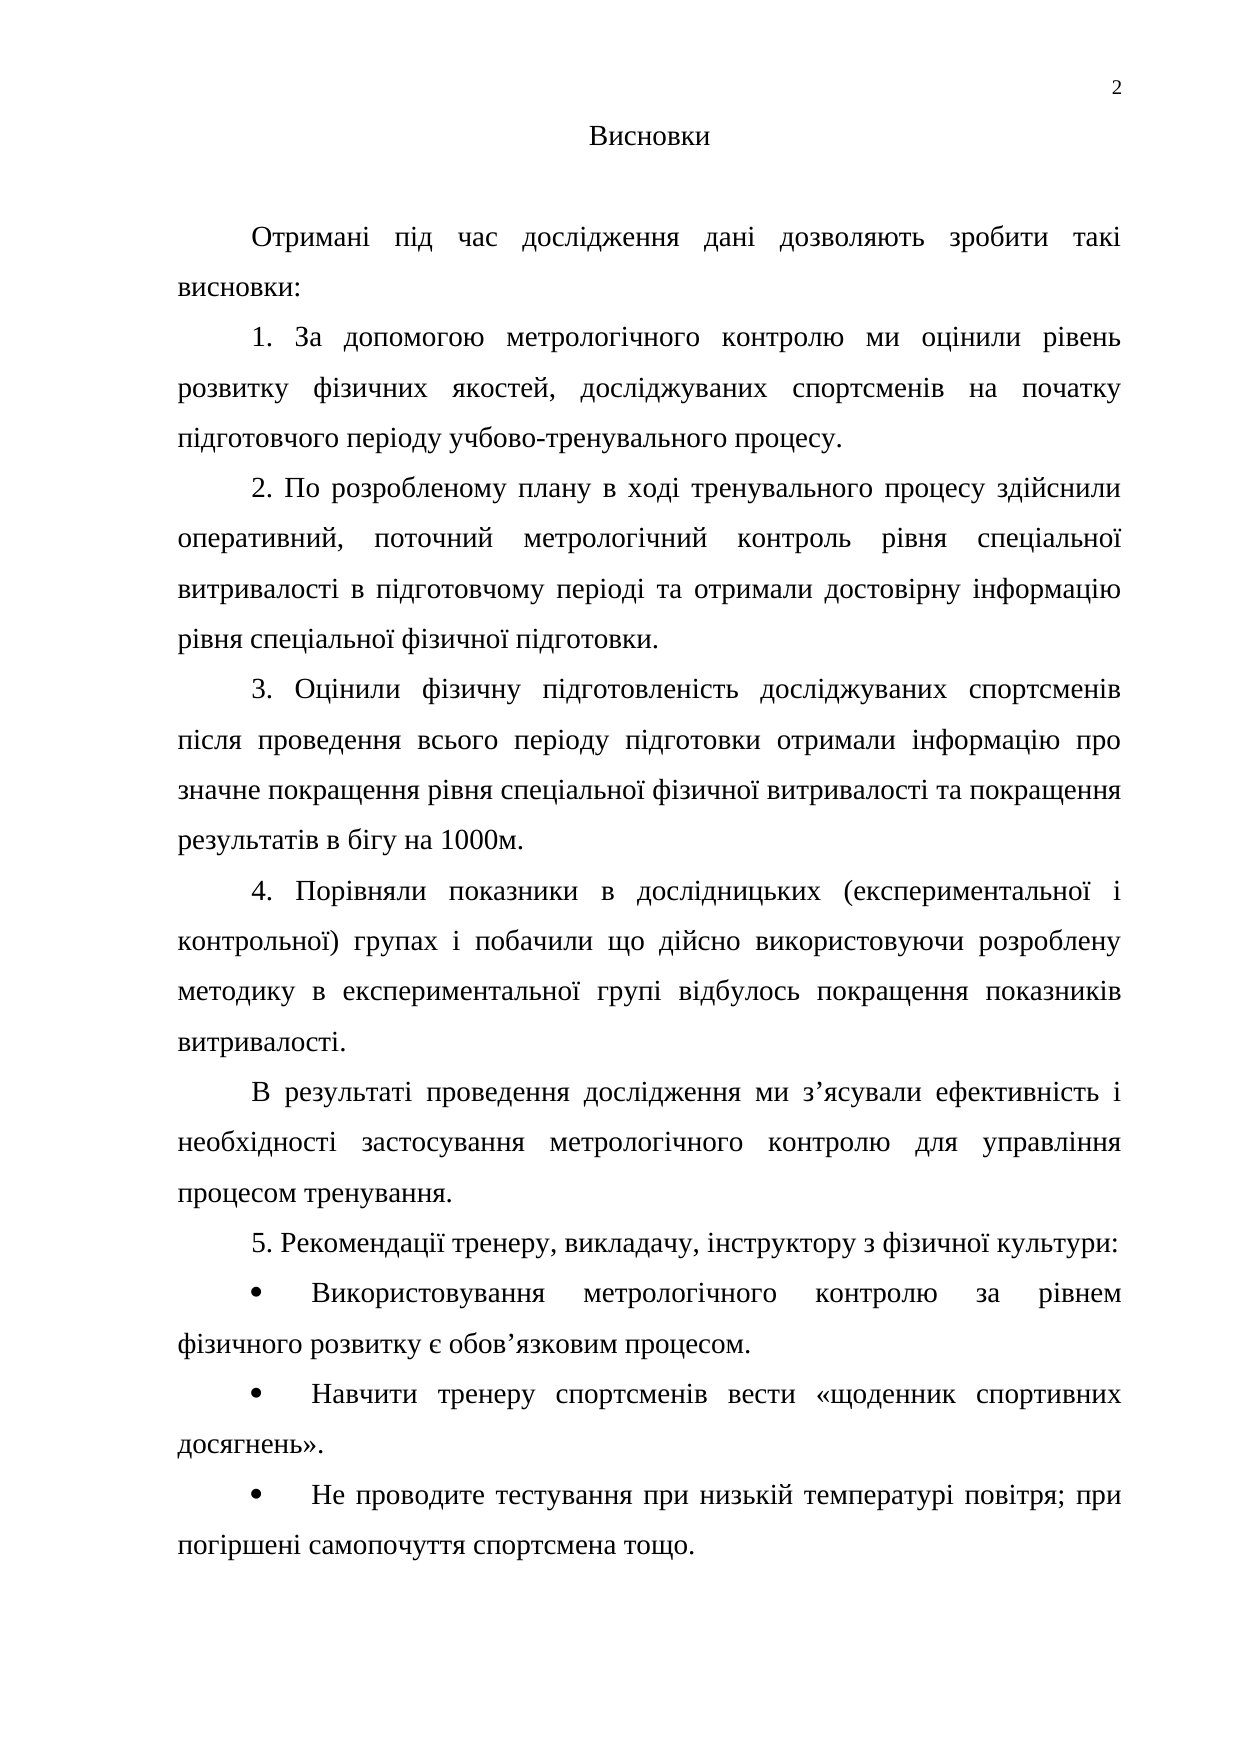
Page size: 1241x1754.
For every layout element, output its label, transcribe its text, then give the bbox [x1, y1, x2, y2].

text Висновки [177, 118, 1122, 152]
text 1. За допомогою метрологічного контролю ми оцінили рівень розвитку фізичних якостей, досліджуваних спортсменів на початку підготовчого періоду учбово-тренувального процесу. [177, 319, 1122, 453]
text 4. Порівняли показники в дослідницьких (експериментальної і контрольної) групах і побачили що дійсно використовуючи розроблену методику в експериментальної групі відбулось покращення показників витривалості. [177, 873, 1122, 1057]
list Навчити тренеру спортсменів вести «щоденник спортивних досягнень». [177, 1376, 1122, 1460]
text 3. Оцінили фізичну підготовленість досліджуваних спортсменів після проведення всього періоду підготовки отримали інформацію про значне покращення рівня спеціальної фізичної витривалості та покращення результатів в бігу на 1000м. [177, 672, 1122, 856]
text Отримані під час дослідження дані дозволяють зробити такі висновки: [177, 219, 1122, 303]
text 2. По розробленому плану в ході тренувального процесу здійснили оперативний, поточний метрологічний контроль рівня спеціальної витривалості в підготовчому періоді та отримали достовірну інформацію рівня спеціальної фізичної підготовки. [177, 470, 1122, 655]
list Не проводите тестування при низькій температурі повітря; при погіршені самопочуття спортсмена тощо. [177, 1477, 1122, 1561]
list Використовування метрологічного контролю за рівнем фізичного розвитку є обов’язковим процесом. [177, 1275, 1122, 1359]
text 5. Рекомендації тренеру, викладачу, інструктору з фізичної культури: [177, 1225, 1122, 1258]
text В результаті проведення дослідження ми з’ясували ефективність і необхідності застосування метрологічного контролю для управління процесом тренування. [177, 1074, 1122, 1208]
